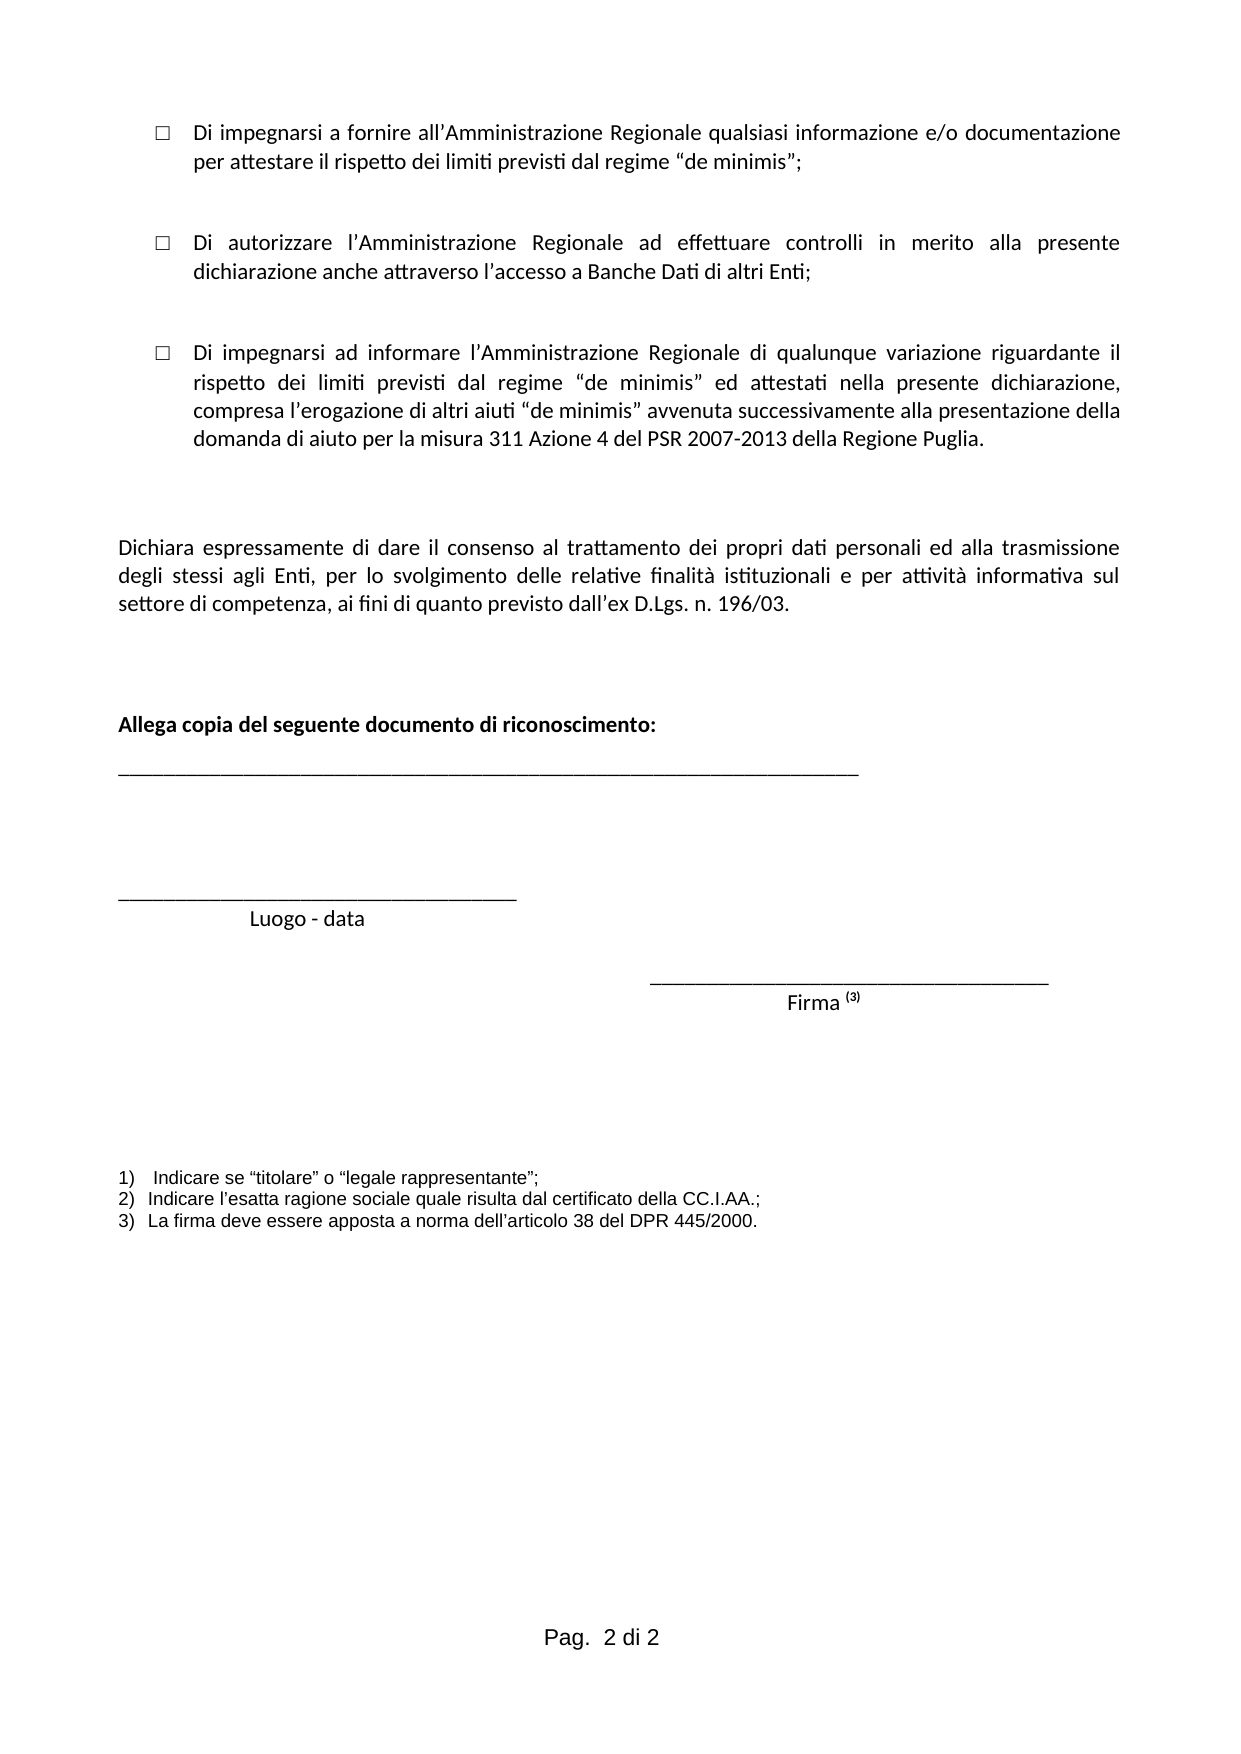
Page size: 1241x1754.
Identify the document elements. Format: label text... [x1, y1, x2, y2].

text ___________________________________ [118, 876, 1122, 904]
subtitle Allega copia del seguente documento di riconoscimento: [118, 710, 1122, 738]
text ___________________________________ [177, 960, 1122, 988]
text Luogo - data [177, 904, 1122, 960]
list La firma deve essere apposta a norma dell’articolo 38 del DPR 445/2000. [118, 1210, 1122, 1231]
text Firma (3) [118, 988, 1122, 1016]
list Indicare l’esatta ragione sociale quale risulta dal certificato della CC.I.AA.; [118, 1188, 1122, 1210]
subtitle _________________________________________________________________ [118, 751, 1122, 779]
list Di autorizzare l’Amministrazione Regionale ad effettuare controlli in merito alla presente dichiarazione anche attraverso l’accesso a Banche Dati di altri Enti; [156, 228, 1122, 286]
subtitle Dichiara espressamente di dare il consenso al trattamento dei propri dati personali ed alla trasmissione degli stessi agli Enti, per lo svolgimento delle relative finalità istituzionali e per attività informativa sul settore di competenza, ai fini di quanto previsto dall’ex D.Lgs. n. 196/03. [118, 533, 1122, 617]
list Indicare se “titolare” o “legale rappresentante”; [118, 1167, 1122, 1188]
list Di impegnarsi ad informare l’Amministrazione Regionale di qualunque variazione riguardante il rispetto dei limiti previsti dal regime “de minimis” ed attestati nella presente dichiarazione, compresa l’erogazione di altri aiuti “de minimis” avvenuta successivamente alla presentazione della domanda di aiuto per la misura 311 Azione 4 del PSR 2007-2013 della Regione Puglia. [156, 338, 1122, 452]
list Di impegnarsi a fornire all’Amministrazione Regionale qualsiasi informazione e/o documentazione per attestare il rispetto dei limiti previsti dal regime “de minimis”; [156, 118, 1122, 175]
